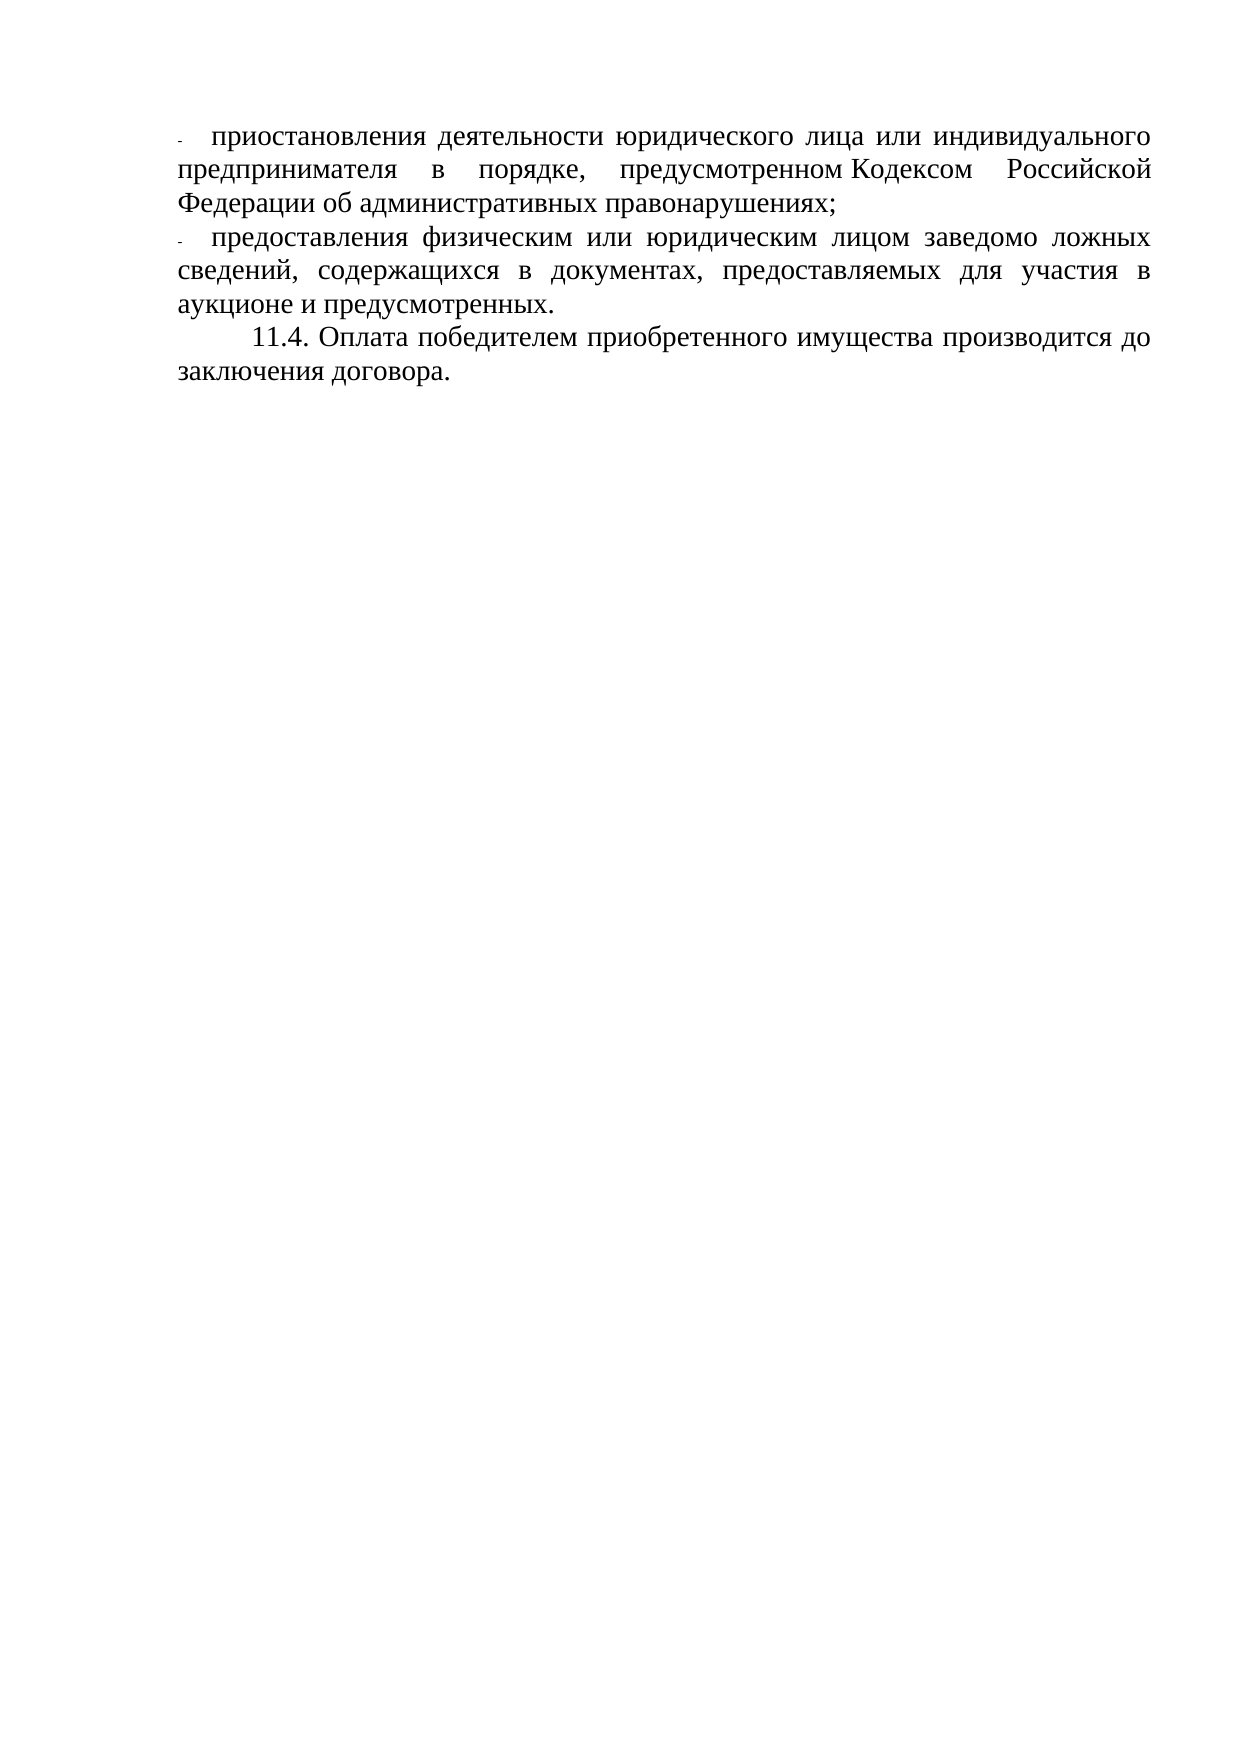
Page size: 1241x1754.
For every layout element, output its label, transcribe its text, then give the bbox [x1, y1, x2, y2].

text - предоставления физическим или юридическим лицом заведомо ложных сведений, содержащихся в документах, предоставляемых для участия в аукционе и предусмотренных. [177, 219, 1152, 319]
text 11.4. Оплата победителем приобретенного имущества производится до заключения договора. [177, 319, 1152, 386]
text - приостановления деятельности юридического лица или индивидуального предпринимателя в порядке, предусмотренном Кодексом Российской Федерации об административных правонарушениях; [177, 118, 1152, 219]
